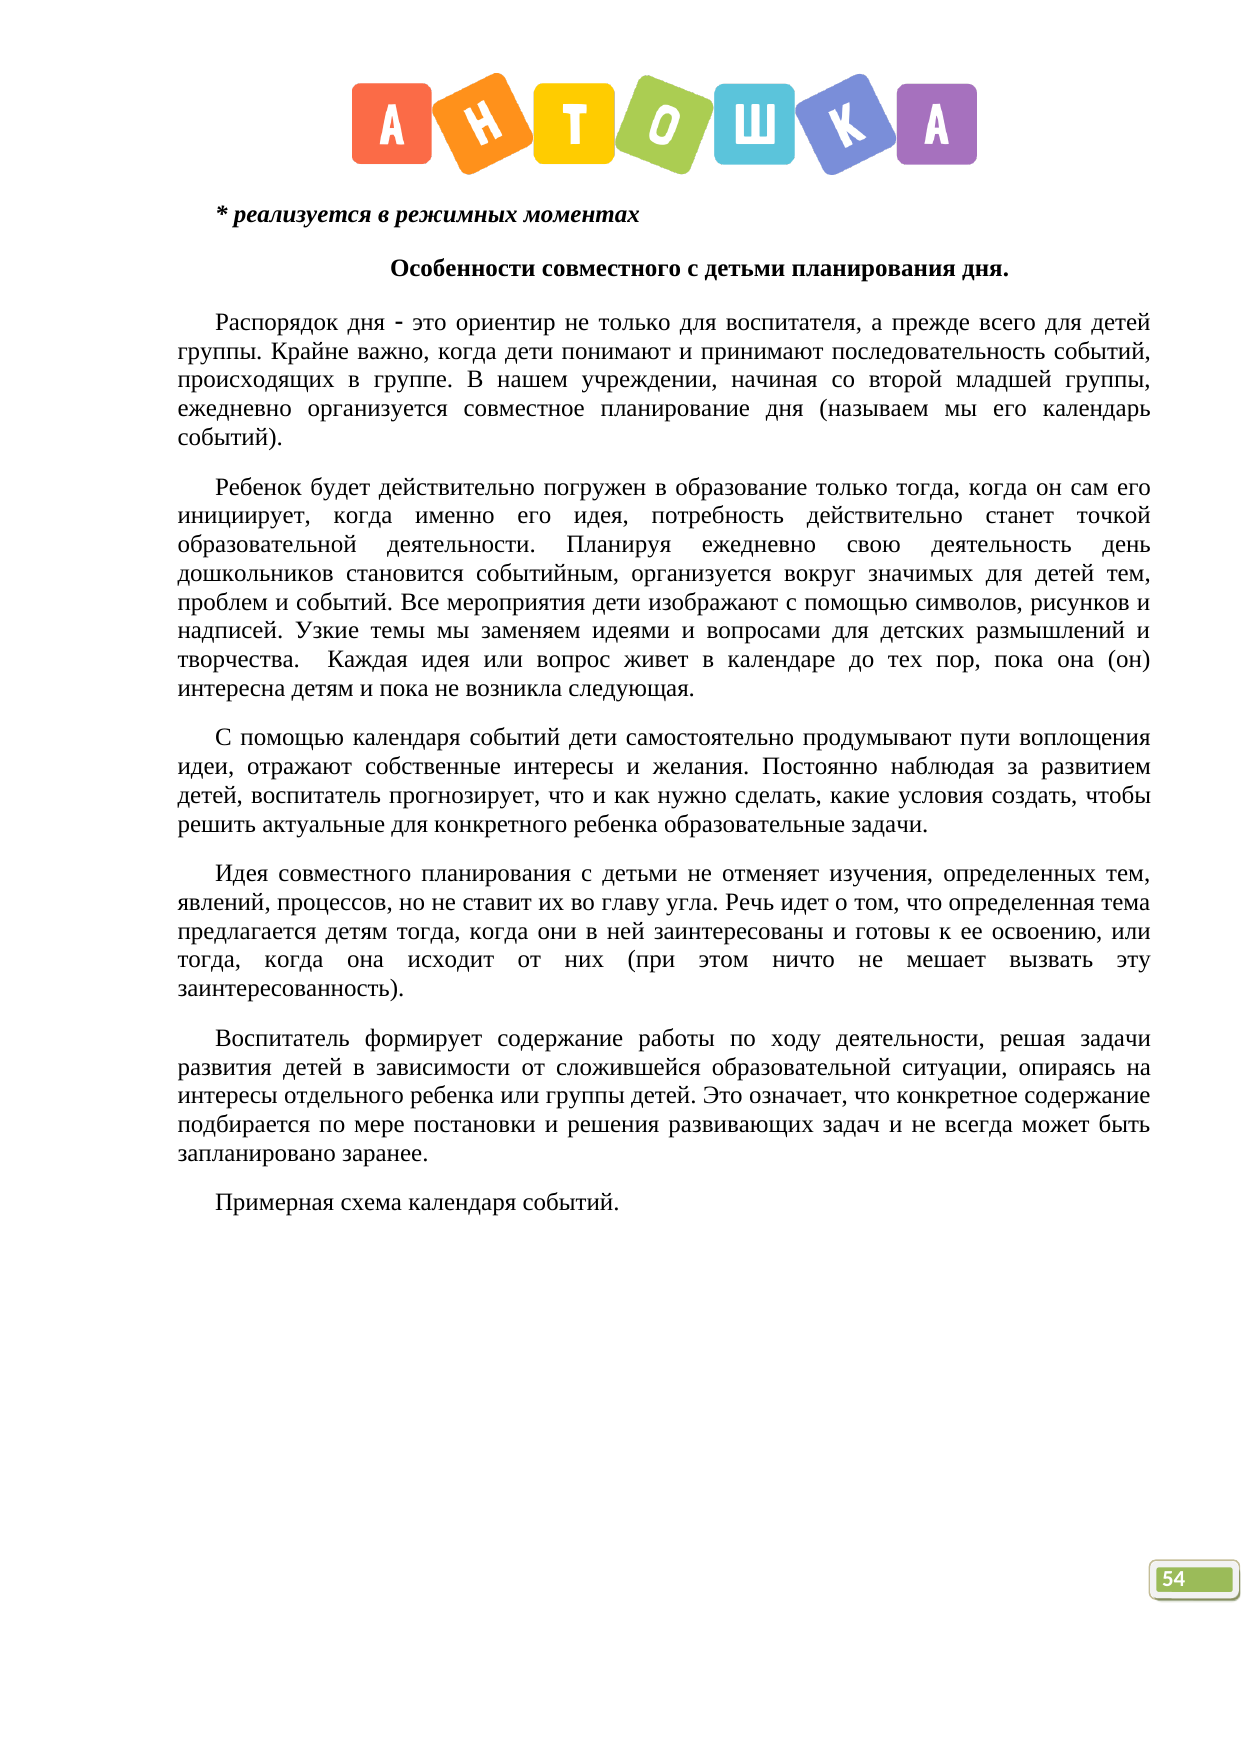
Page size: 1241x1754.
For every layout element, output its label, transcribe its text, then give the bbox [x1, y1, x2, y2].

text С помощью календаря событий дети самостоятельно продумывают пути воплощения идеи, отражают собственные интересы и желания. Постоянно наблюдая за развитием детей, воспитатель прогнозирует, что и как нужно сделать, какие условия создать, чтобы решить актуальные для конкретного ребенка образовательные задачи. [177, 722, 1152, 837]
picture [352, 73, 977, 175]
text Воспитатель формирует содержание работы по ходу деятельности, решая задачи развития детей в зависимости от сложившейся образовательной ситуации, опираясь на интересы отдельного ребенка или группы детей. Это означает, что конкретное содержание подбирается по мере постановки и решения развивающих задач и не всегда может быть запланировано заранее. [177, 1023, 1152, 1167]
text Особенности совместного с детьми планирования дня. [177, 253, 1152, 282]
text Идея совместного планирования с детьми не отменяет изучения, определенных тем, явлений, процессов, но не ставит их во главу угла. Речь идет о том, что определенная тема предлагается детям тогда, когда они в ней заинтересованы и готовы к ее освоению, или тогда, когда она исходит от них (при этом ничто не мешает вызвать эту заинтересованность). [177, 858, 1152, 1002]
text Распорядок дня это ориентир не только для воспитателя, а прежде всего для детей группы. Крайне важно, когда дети понимают и принимают последовательность событий, происходящих в группе. В нашем учреждении, начиная со второй младшей группы, ежедневно организуется совместное планирование дня (называем мы его календарь событий). [177, 307, 1152, 451]
text * реализуется в режимных моментах [215, 199, 1152, 228]
text Ребенок будет действительно погружен в образование только тогда, когда он сам его инициирует, когда именно его идея, потребность действительно станет точкой образовательной деятельности. Планируя ежедневно свою деятельность день дошкольников становится событийным, организуется вокруг значимых для детей тем, проблем и событий. Все мероприятия дети изображают с помощью символов, рисунков и надписей. Узкие темы мы заменяем идеями и вопросами для детских размышлений и творчества. Каждая идея или вопрос живет в календаре до тех пор, пока она (он) интересна детям и пока не возникла следующая. [177, 472, 1152, 702]
text Примерная схема календаря событий. [177, 1187, 1152, 1216]
